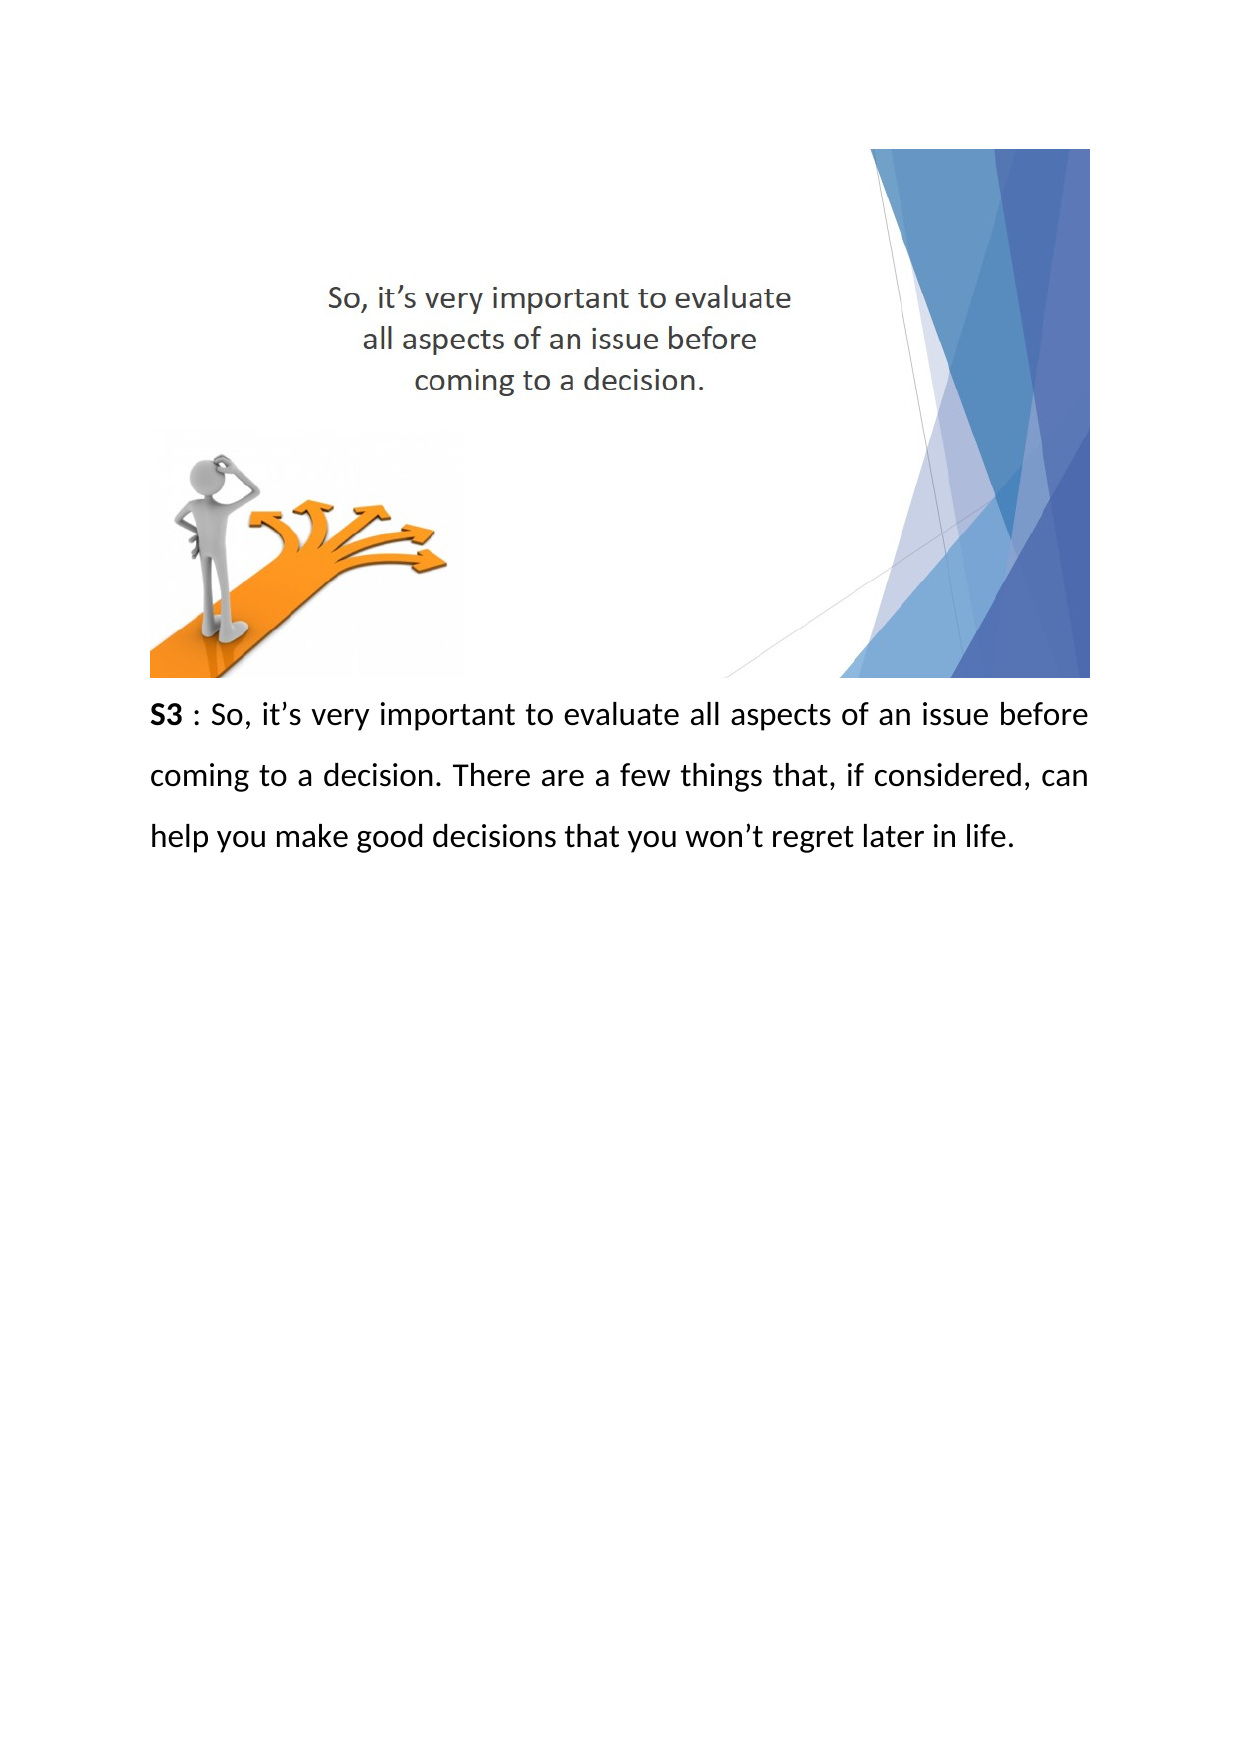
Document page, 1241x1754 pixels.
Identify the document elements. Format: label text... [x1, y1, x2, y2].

picture [150, 149, 1090, 678]
text S3 : So, it’s very important to evaluate all aspects of an issue before coming to a decision. There are a few things that, if considered, can help you make good decisions that you won’t regret later in life. [150, 693, 1090, 856]
